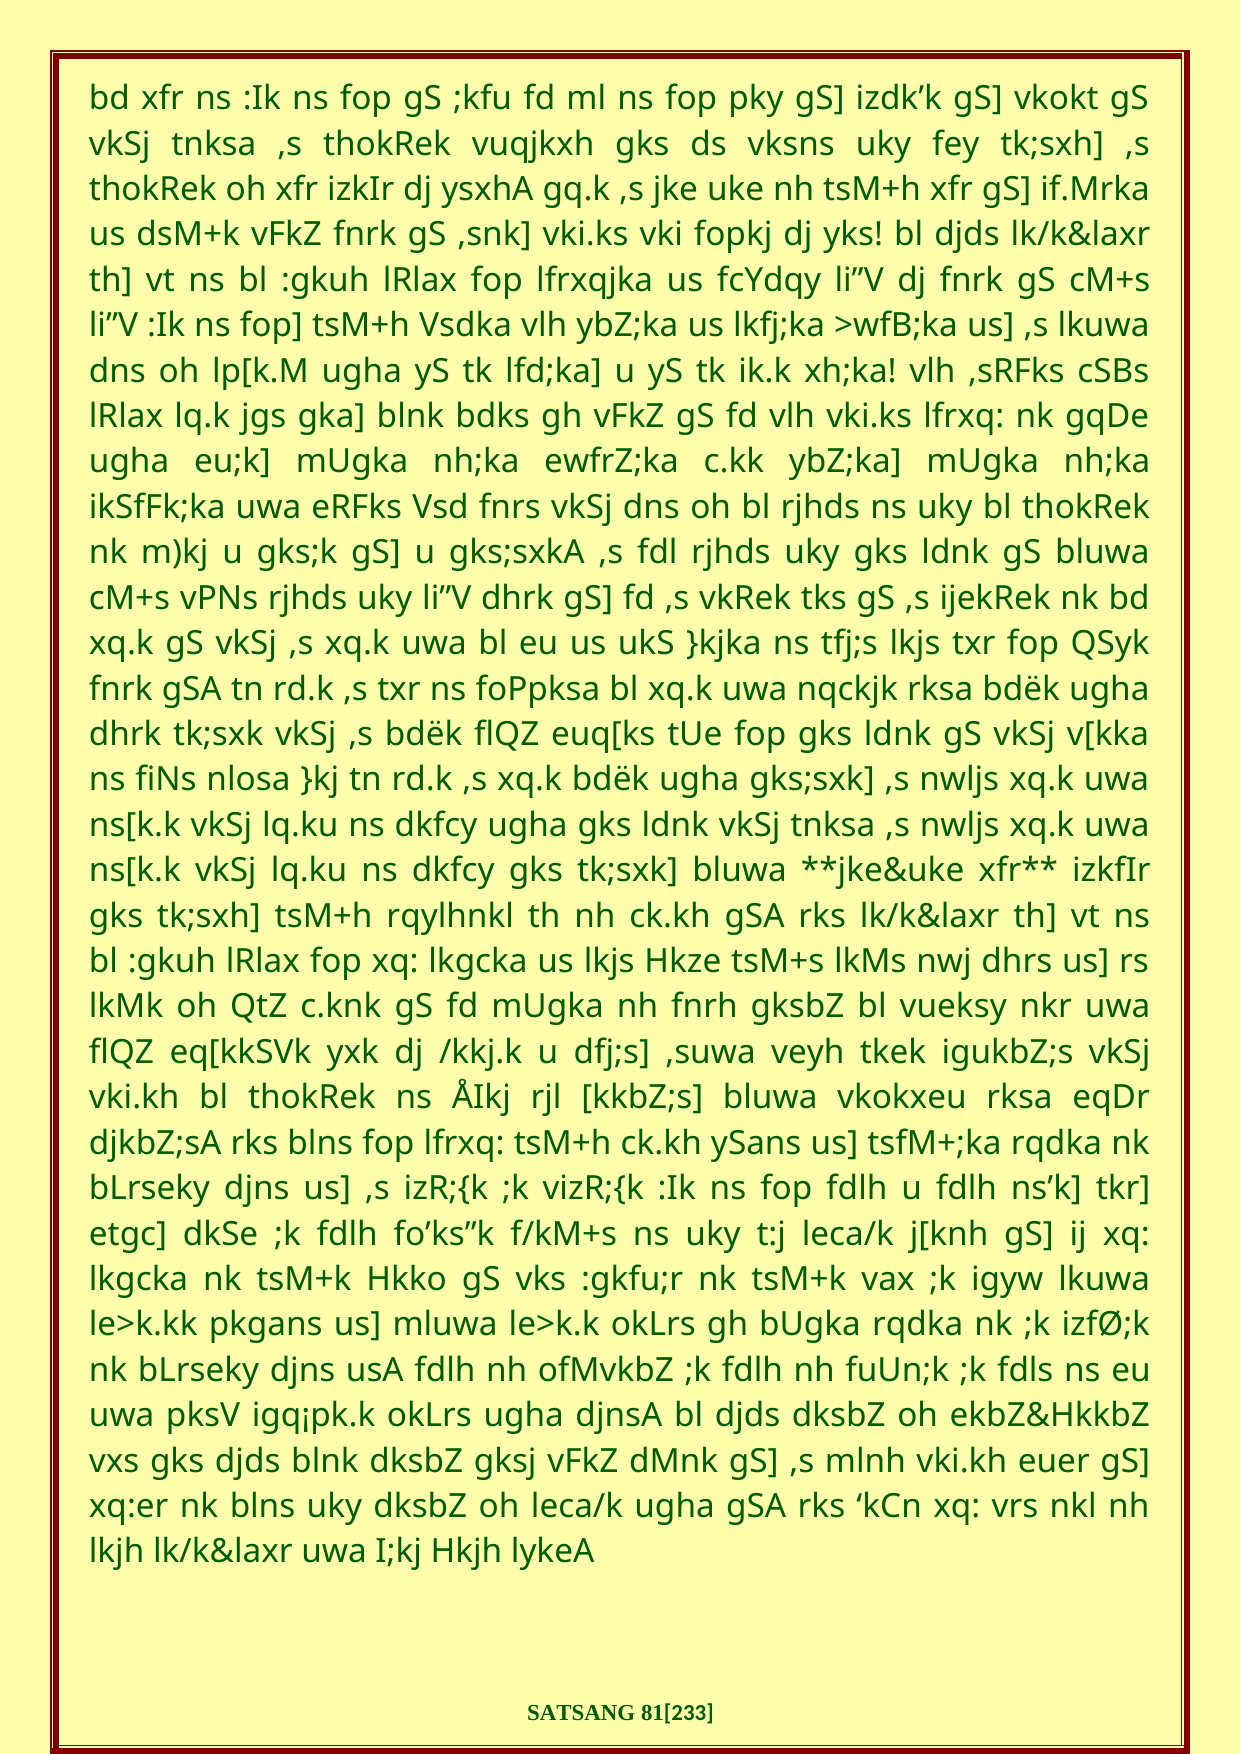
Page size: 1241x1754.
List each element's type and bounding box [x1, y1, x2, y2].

text [89, 74, 1152, 1573]
